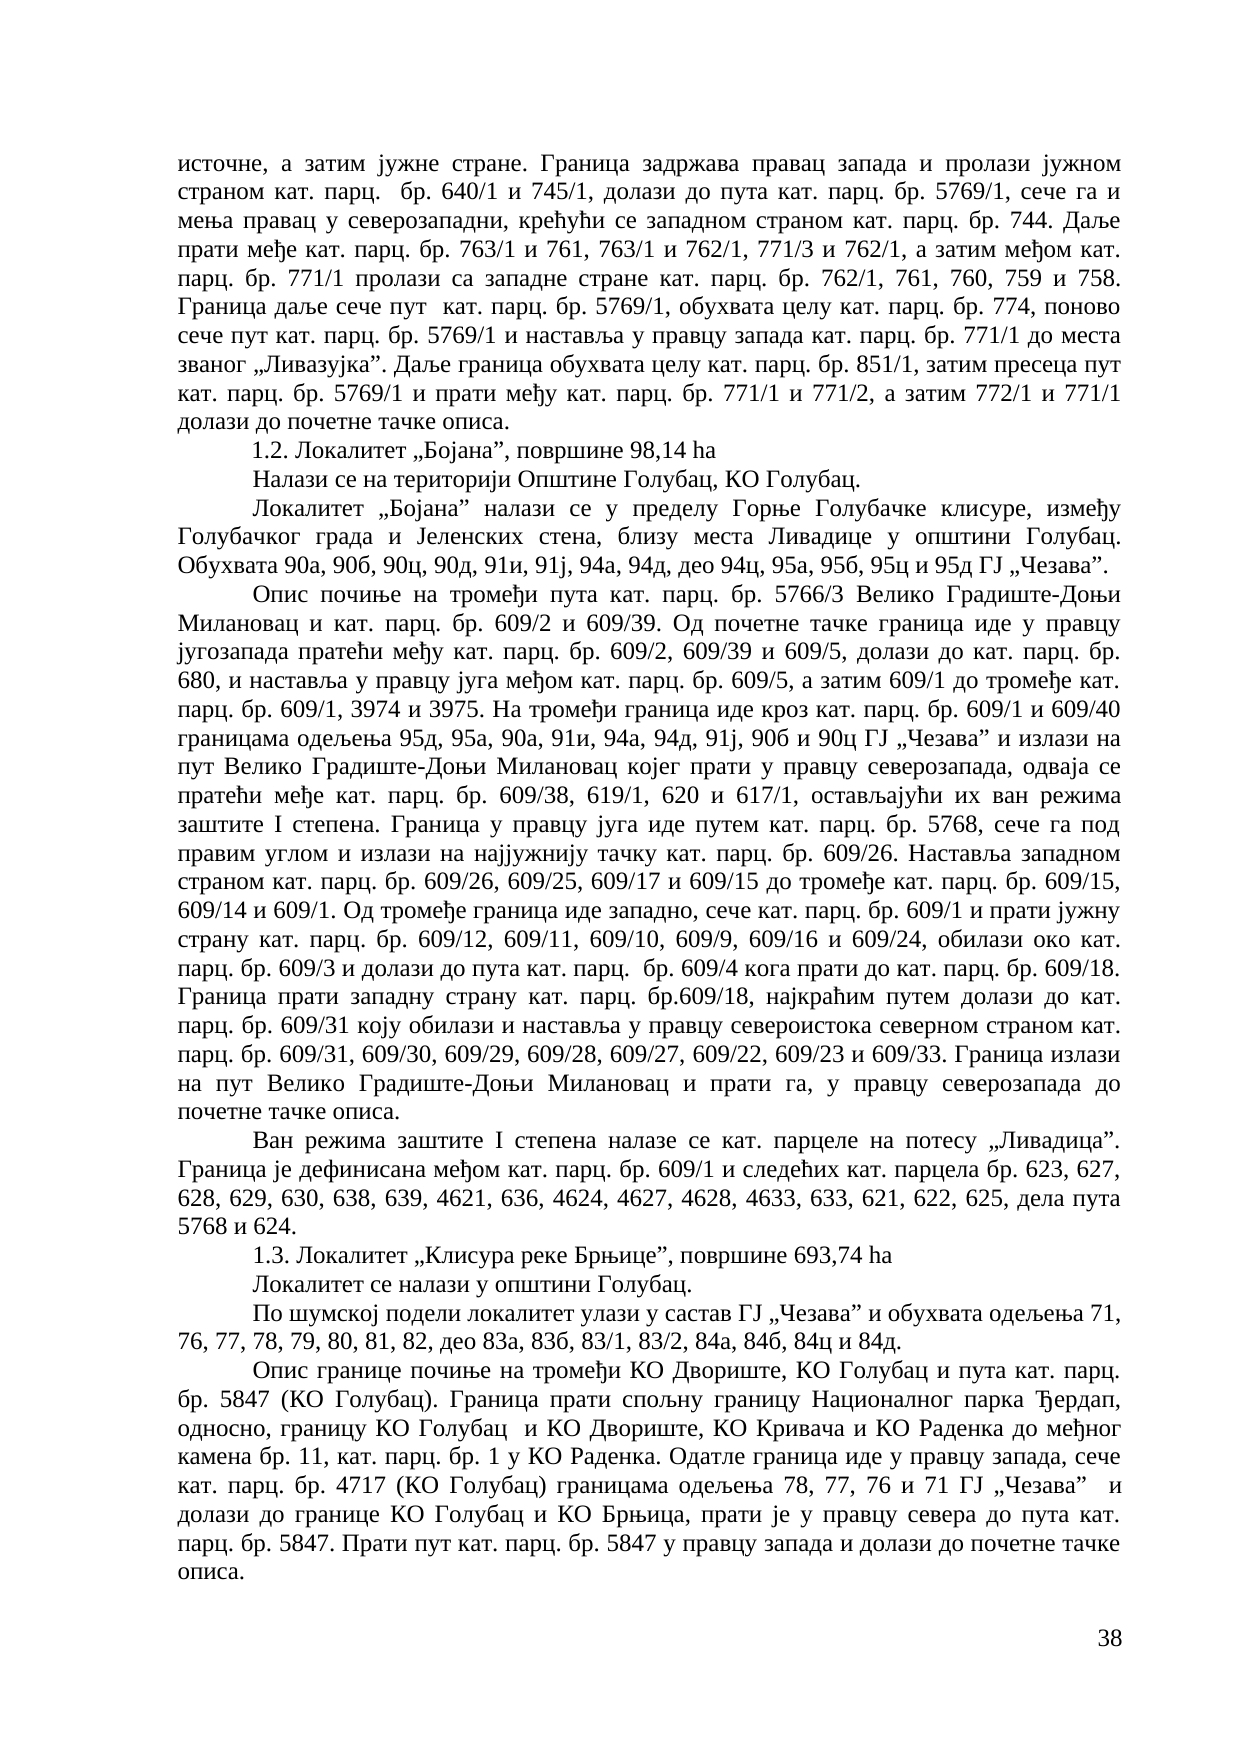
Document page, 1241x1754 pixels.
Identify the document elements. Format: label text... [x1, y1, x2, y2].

text Опис границе почиње на тромеђи КО Двориште, КО Голубац и пута кат. парц. бр. 5847 (КО Голубац). Граница прати спољну границу Националног парка Ђердап, односно, границу КО Голубац и КО Двориште, КО Кривача и КО Раденка до међног камена бр. 11, кат. парц. бр. 1 у КО Раденка. Одатле граница иде у правцу запада, сече кат. парц. бр. 4717 (КО Голубац) границама одељења 78, 77, 76 и 71 ГЈ „Чезаваˮ и долази до границе КО Голубац и КО Брњица, прати је у правцу севера до пута кат. парц. бр. 5847. Прати пут кат. парц. бр. 5847 у правцу запада и долази до почетне тачке описа. [177, 1355, 1122, 1585]
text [177, 148, 1122, 435]
text 1.3. Локалитет „Клисура реке Брњицеˮ, површине 693,74 ha [177, 1240, 1122, 1269]
text Налази се на територији Oпштине Голубац, КО Голубац. [177, 464, 1122, 493]
text Локалитет се налази у општини Голубац. [177, 1269, 1122, 1298]
text По шумској подели локалитет улази у састав ГЈ „Чезаваˮ и обухвата одељења 71, 76, 77, 78, 79, 80, 81, 82, део 83а, 83б, 83/1, 83/2, 84а, 84б, 84ц и 84д. [177, 1298, 1122, 1355]
text 1.2. Локалитет „Бојанаˮ, површине 98,14 ha [177, 435, 1122, 464]
text Ван режима заштите I степена налазе се кат. парцеле на потесу „Ливадицаˮ. Граница је дефинисана међом кат. парц. бр. 609/1 и следећих кат. парцела бр. 623, 627, 628, 629, 630, 638, 639, 4621, 636, 4624, 4627, 4628, 4633, 633, 621, 622, 625, дела пута 5768 и 624. [177, 1125, 1122, 1240]
text Опис почиње на тромеђи пута кат. парц. бр. 5766/3 Велико Градиште-Доњи Милановац и кат. парц. бр. 609/2 и 609/39. Од почетне тачке граница иде у правцу југозапада пратећи међу кат. парц. бр. 609/2, 609/39 и 609/5, долази до кат. парц. бр. 680, и наставља у правцу југа међом кат. парц. бр. 609/5, а затим 609/1 до тромеђе кат. парц. бр. 609/1, 3974 и 3975. На тромеђи граница иде кроз кат. парц. бр. 609/1 и 609/40 границама одељења 95д, 95а, 90а, 91и, 94а, 94д, 91ј, 90б и 90ц ГЈ „Чезаваˮ и излази на пут Велико Градиште-Доњи Милановац којег прати у правцу северозапада, одваја се пратећи међе кат. парц. бр. 609/38, 619/1, 620 и 617/1, остављајући их ван режима заштите I степена. Граница у правцу југа иде путем кат. парц. бр. 5768, сече га под правим углом и излази на најјужнију тачку кат. парц. бр. 609/26. Наставља западном страном кат. парц. бр. 609/26, 609/25, 609/17 и 609/15 до тромеђе кат. парц. бр. 609/15, 609/14 и 609/1. Од тромеђе граница иде западно, сече кат. парц. бр. 609/1 и прати јужну страну кат. парц. бр. 609/12, 609/11, 609/10, 609/9, 609/16 и 609/24, обилази око кат. парц. бр. 609/3 и долази до пута кат. парц. бр. 609/4 кога прати до кат. парц. бр. 609/18. Граница прати западну страну кат. парц. бр.609/18, најкраћим путем долази до кат. парц. бр. 609/31 коју обилази и наставља у правцу североистока северном страном кат. парц. бр. 609/31, 609/30, 609/29, 609/28, 609/27, 609/22, 609/23 и 609/33. Граница излази на пут Велико Градиште-Доњи Милановац и прати га, у правцу северозапада до почетне тачке описа. [177, 579, 1122, 1125]
text Локалитет „Бојанаˮ налази се у пределу Горње Голубачке клисуре, између Голубачког града и Јеленских стена, близу места Ливадице у општини Голубац. Обухвата 90а, 90б, 90ц, 90д, 91и, 91ј, 94а, 94д, део 94ц, 95а, 95б, 95ц и 95д ГЈ „Чезаваˮ. [177, 493, 1122, 579]
